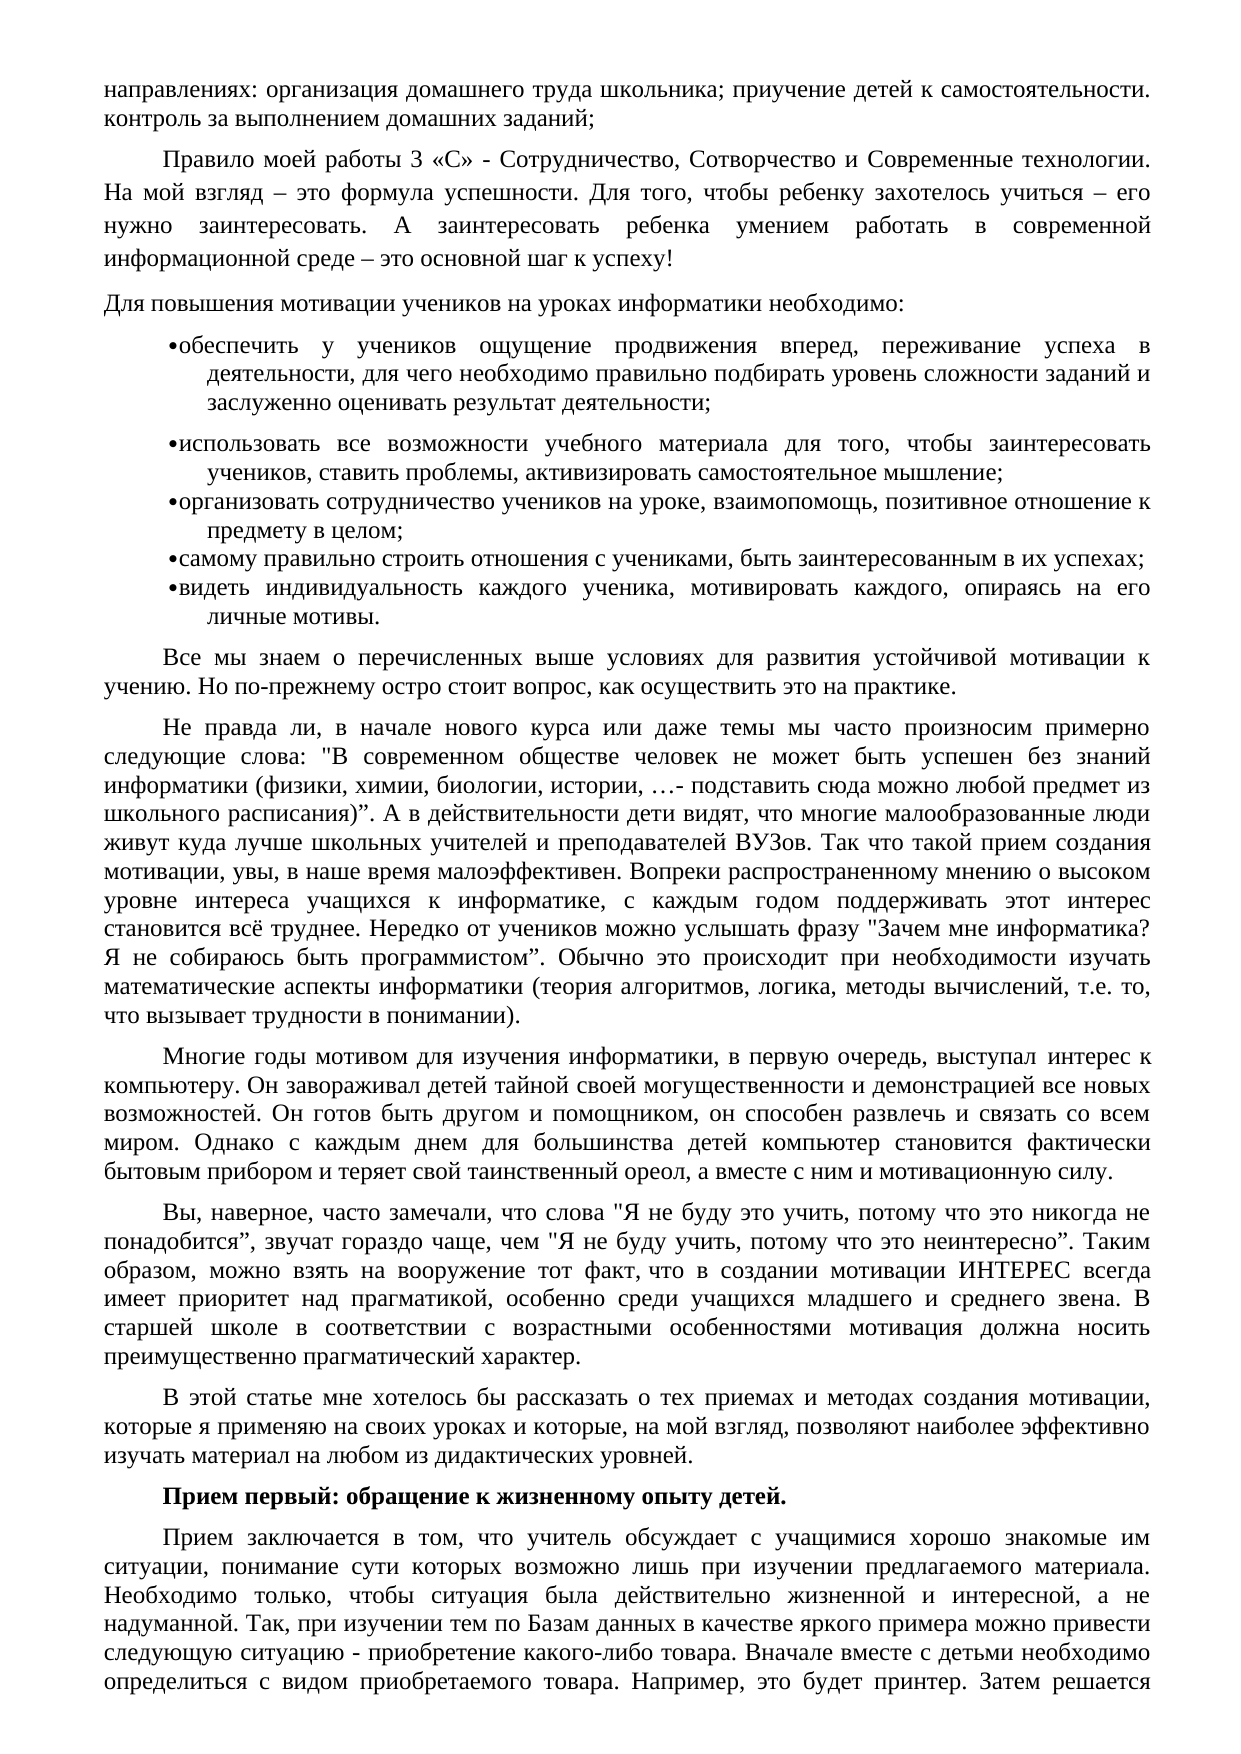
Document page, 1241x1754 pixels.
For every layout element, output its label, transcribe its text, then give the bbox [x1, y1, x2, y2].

text Правило моей работы 3 «С» - Сотрудничество, Сотворчество и Современные технологии. На мой взгляд – это формула успешности. Для того, чтобы ребенку захотелось учиться – его нужно заинтересовать. А заинтересовать ребенка умением работать в современной информационной среде – это основной шаг к успеху! [103, 144, 1152, 272]
text В этой статье мне хотелось бы рассказать о тех приемах и методах создания мотивации, которые я применяю на своих уроках и которые, на мой взгляд, позволяют наиболее эффективно изучать материал на любом из дидактических уровней. [103, 1382, 1152, 1468]
list организовать сотрудничество учеников на уроке, взаимопомощь, позитивное отношение к предмету в целом; [169, 486, 1152, 543]
list видеть индивидуальность каждого ученика, мотивировать каждого, опираясь на его личные мотивы. [169, 572, 1152, 630]
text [103, 1522, 1152, 1695]
text Прием первый: обращение к жизненному опыту детей. [103, 1481, 1152, 1510]
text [103, 74, 1152, 131]
text Вы, наверное, часто замечали, что слова "Я не буду это учить, потому что это никогда не понадобится”, звучат гораздо чаще, чем "Я не буду учить, потому что это неинтересно”. Таким образом, можно взять на вооружение тот факт, что в создании мотивации ИНТЕРЕС всегда имеет приоритет над прагматикой, особенно среди учащихся младшего и среднего звена. В старшей школе в соответствии с возрастными особенностями мотивация должна носить преимущественно прагматический характер. [103, 1197, 1152, 1370]
list использовать все возможности учебного материала для того, чтобы заинтересовать учеников, ставить проблемы, активизировать самостоятельное мышление; [169, 428, 1152, 486]
text Многие годы мотивом для изучения информатики, в первую очередь, выступал интерес к компьютеру. Он завораживал детей тайной своей могущественности и демонстрацией все новых возможностей. Он готов быть другом и помощником, он способен развлечь и связать со всем миром. Однако с каждым днем для большинства детей компьютер становится фактически бытовым прибором и теряет свой таинственный ореол, а вместе с ним и мотивационную силу. [103, 1041, 1152, 1185]
list обеспечить у учеников ощущение продвижения вперед, переживание успеха в деятельности, для чего необходимо правильно подбирать уровень сложности заданий и заслуженно оценивать результат деятельности; [169, 330, 1152, 416]
text Для повышения мотивации учеников на уроках информатики необходимо: [103, 288, 1152, 317]
list самому правильно строить отношения с учениками, быть заинтересованным в их успехах; [169, 543, 1152, 572]
text Все мы знаем о перечисленных выше условиях для развития устойчивой мотивации к учению. Но по-прежнему остро стоит вопрос, как осуществить это на практике. [103, 642, 1152, 700]
text Не правда ли, в начале нового курса или даже темы мы часто произносим примерно следующие слова: "В современном обществе человек не может быть успешен без знаний информатики (физики, химии, биологии, истории, …- подставить сюда можно любой предмет из школьного расписания)”. А в действительности дети видят, что многие малообразованные люди живут куда лучше школьных учителей и преподавателей ВУЗов. Так что такой прием создания мотивации, увы, в наше время малоэффективен. Вопреки распространенному мнению о высоком уровне интереса учащихся к информатике, с каждым годом поддерживать этот интерес становится всё труднее. Нередко от учеников можно услышать фразу "Зачем мне информатика? Я не собираюсь быть программистом”. Обычно это происходит при необходимости изучать математические аспекты информатики (теория алгоритмов, логика, методы вычислений, т.е. то, что вызывает трудности в понимании). [103, 712, 1152, 1028]
